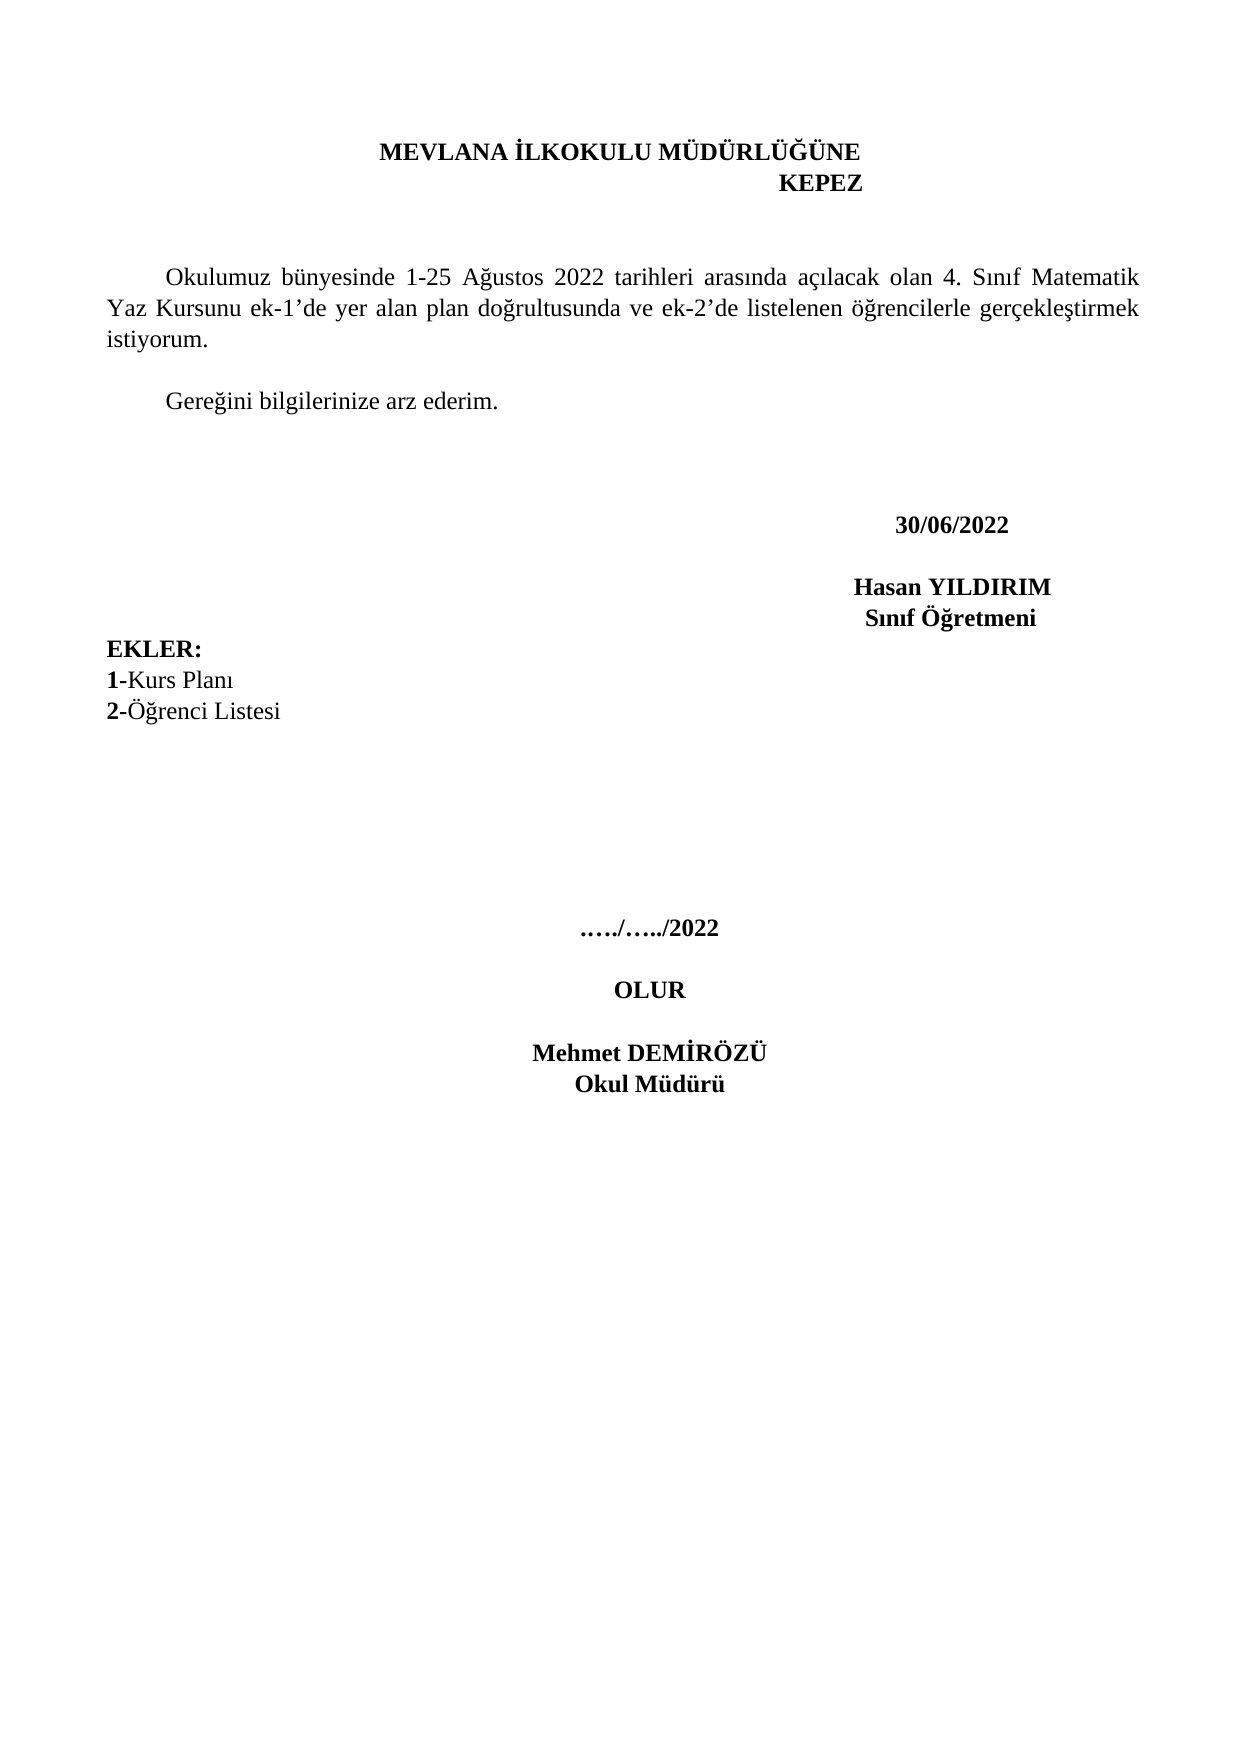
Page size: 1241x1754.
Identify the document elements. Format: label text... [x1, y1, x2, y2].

text 30/06/2022 [711, 510, 1193, 539]
text OLUR [106, 976, 1193, 1004]
text .…./…../2022 [106, 913, 1193, 942]
text 2-Öğrenci Listesi [106, 696, 1193, 725]
text Okulumuz bünyesinde 1-25 Ağustos 2022 tarihleri arasında açılacak olan 4. Sınıf Matematik Yaz Kursunu ek-1’de yer alan plan doğrultusunda ve ek-2’de listelenen öğrencilerle gerçekleştirmek istiyorum. [106, 262, 1140, 352]
text Hasan YILDIRIM Sınıf Öğretmeni [106, 572, 1193, 632]
text 1-Kurs Planı [106, 665, 1193, 694]
text Mehmet DEMİRÖZÜ [106, 1038, 1193, 1066]
text KEPEZ [47, 168, 1193, 197]
text EKLER: [106, 634, 1193, 663]
text MEVLANA İLKOKULU MÜDÜRLÜĞÜNE [47, 137, 1193, 166]
text Gereğini bilgilerinize arz ederim. [106, 386, 1140, 414]
text Okul Müdürü [106, 1069, 1193, 1097]
